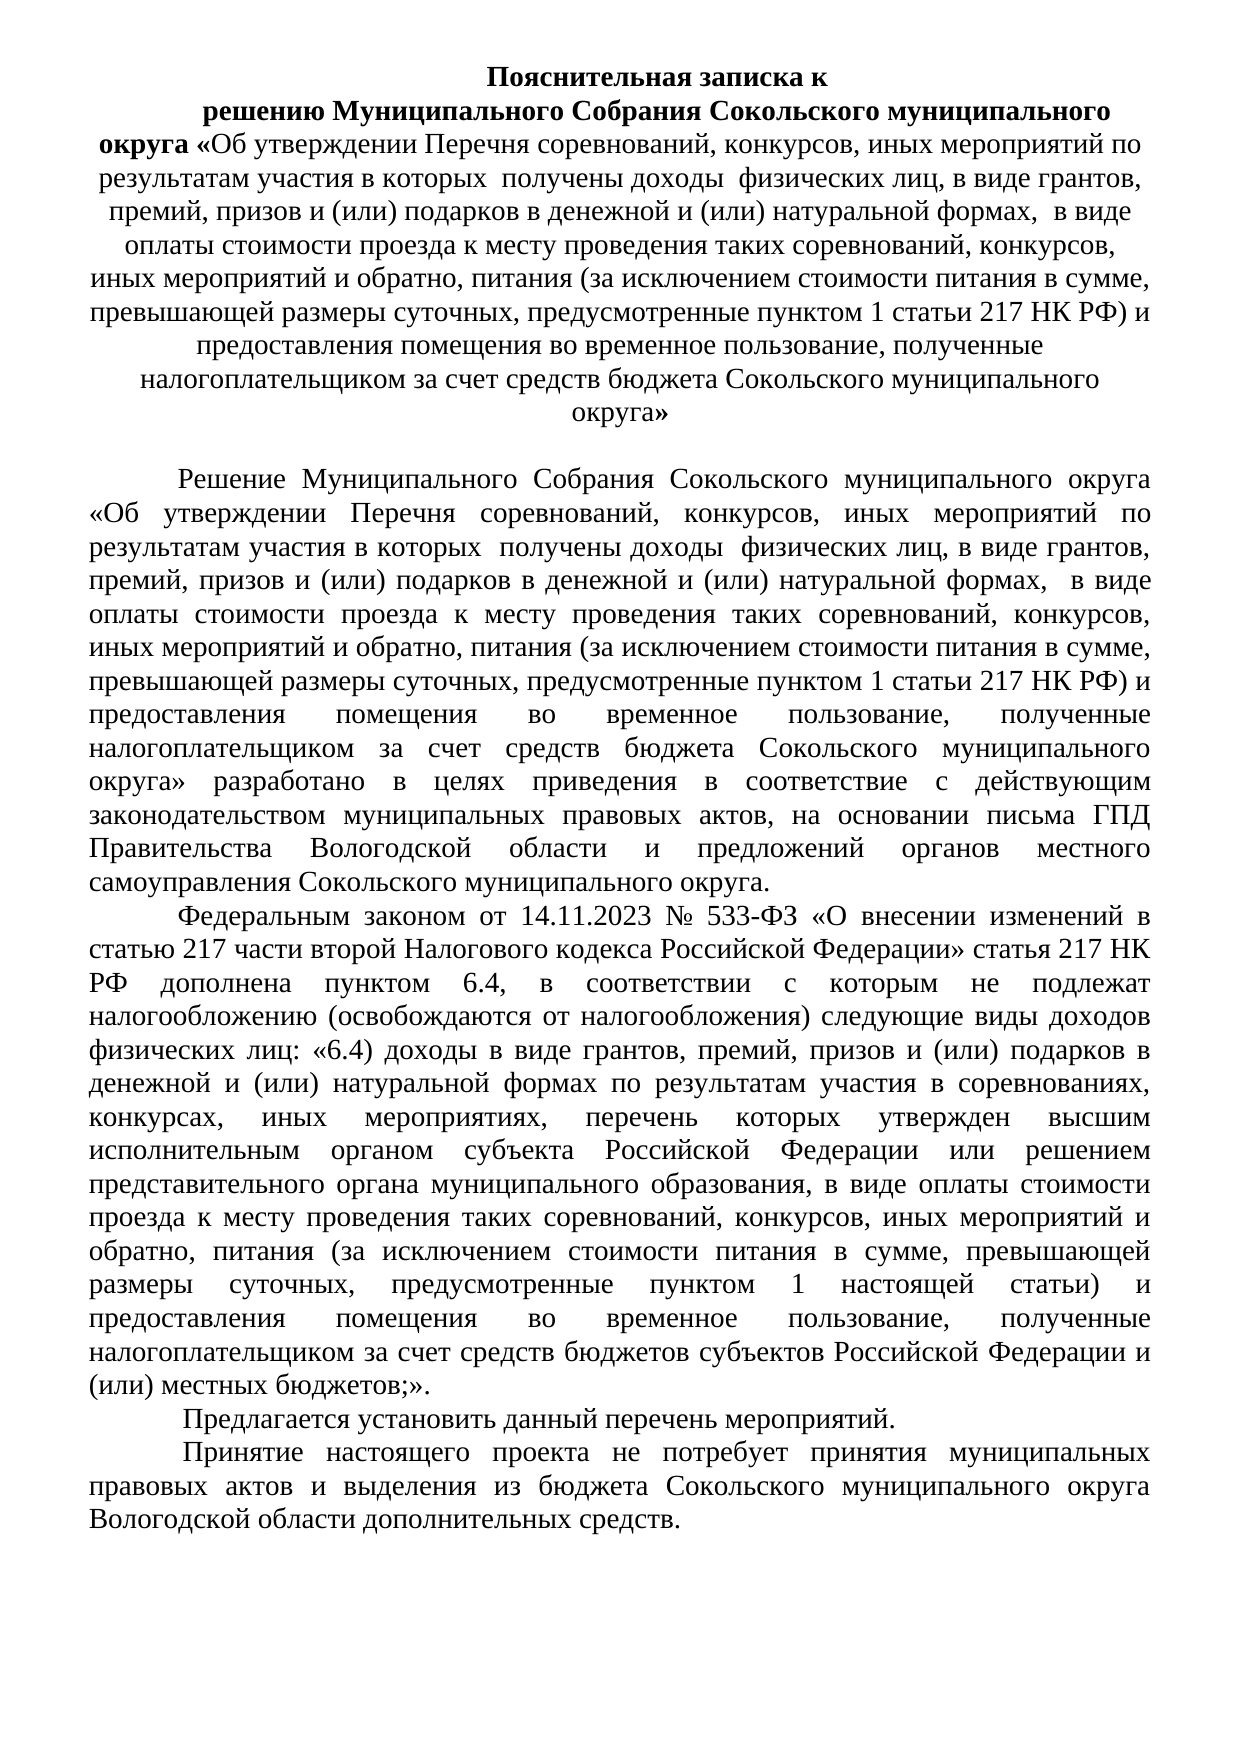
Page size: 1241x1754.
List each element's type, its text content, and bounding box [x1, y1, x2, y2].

text Пояснительная записка к [88, 59, 1152, 93]
text Принятие настоящего проекта не потребует принятия муниципальных правовых актов и выделения из бюджета Сокольского муниципального округа Вологодской области дополнительных средств. [88, 1434, 1152, 1535]
text Федеральным законом от 14.11.2023 № 533-ФЗ «О внесении изменений в статью 217 части второй Налогового кодекса Российской Федерации» статья 217 НК РФ дополнена пунктом 6.4, в соответствии с которым не подлежат налогообложению (освобождаются от налогообложения) следующие виды доходов физических лиц: «6.4) доходы в виде грантов, премий, призов и (или) подарков в денежной и (или) натуральной формах по результатам участия в соревнованиях, конкурсах, иных мероприятиях, перечень которых утвержден высшим исполнительным органом субъекта Российской Федерации или решением представительного органа муниципального образования, в виде оплаты стоимости проезда к месту проведения таких соревнований, конкурсов, иных мероприятий и обратно, питания (за исключением стоимости питания в сумме, превышающей размеры суточных, предусмотренные пунктом 1 настоящей статьи) и предоставления помещения во временное пользование, полученные налогоплательщиком за счет средств бюджетов субъектов Российской Федерации и (или) местных бюджетов;». [88, 898, 1152, 1401]
text решению Муниципального Собрания Сокольского муниципального округа «Об утверждении Перечня соревнований, конкурсов, иных мероприятий по результатам участия в которых получены доходы физических лиц, в виде грантов, премий, призов и (или) подарков в денежной и (или) натуральной формах, в виде оплаты стоимости проезда к месту проведения таких соревнований, конкурсов, иных мероприятий и обратно, питания (за исключением стоимости питания в сумме, превышающей размеры суточных, предусмотренные пунктом 1 статьи 217 НК РФ) и предоставления помещения во временное пользование, полученные налогоплательщиком за счет средств бюджета Сокольского муниципального округа» [88, 93, 1152, 428]
text Решение Муниципального Собрания Сокольского муниципального округа «Об утверждении Перечня соревнований, конкурсов, иных мероприятий по результатам участия в которых получены доходы физических лиц, в виде грантов, премий, призов и (или) подарков в денежной и (или) натуральной формах, в виде оплаты стоимости проезда к месту проведения таких соревнований, конкурсов, иных мероприятий и обратно, питания (за исключением стоимости питания в сумме, превышающей размеры суточных, предусмотренные пунктом 1 статьи 217 НК РФ) и предоставления помещения во временное пользование, полученные налогоплательщиком за счет средств бюджета Сокольского муниципального округа» разработано в целях приведения в соответствие с действующим законодательством муниципальных правовых актов, на основании письма ГПД Правительства Вологодской области и предложений органов местного самоуправления Сокольского муниципального округа. [88, 462, 1152, 898]
text Предлагается установить данный перечень мероприятий. [88, 1401, 1152, 1434]
